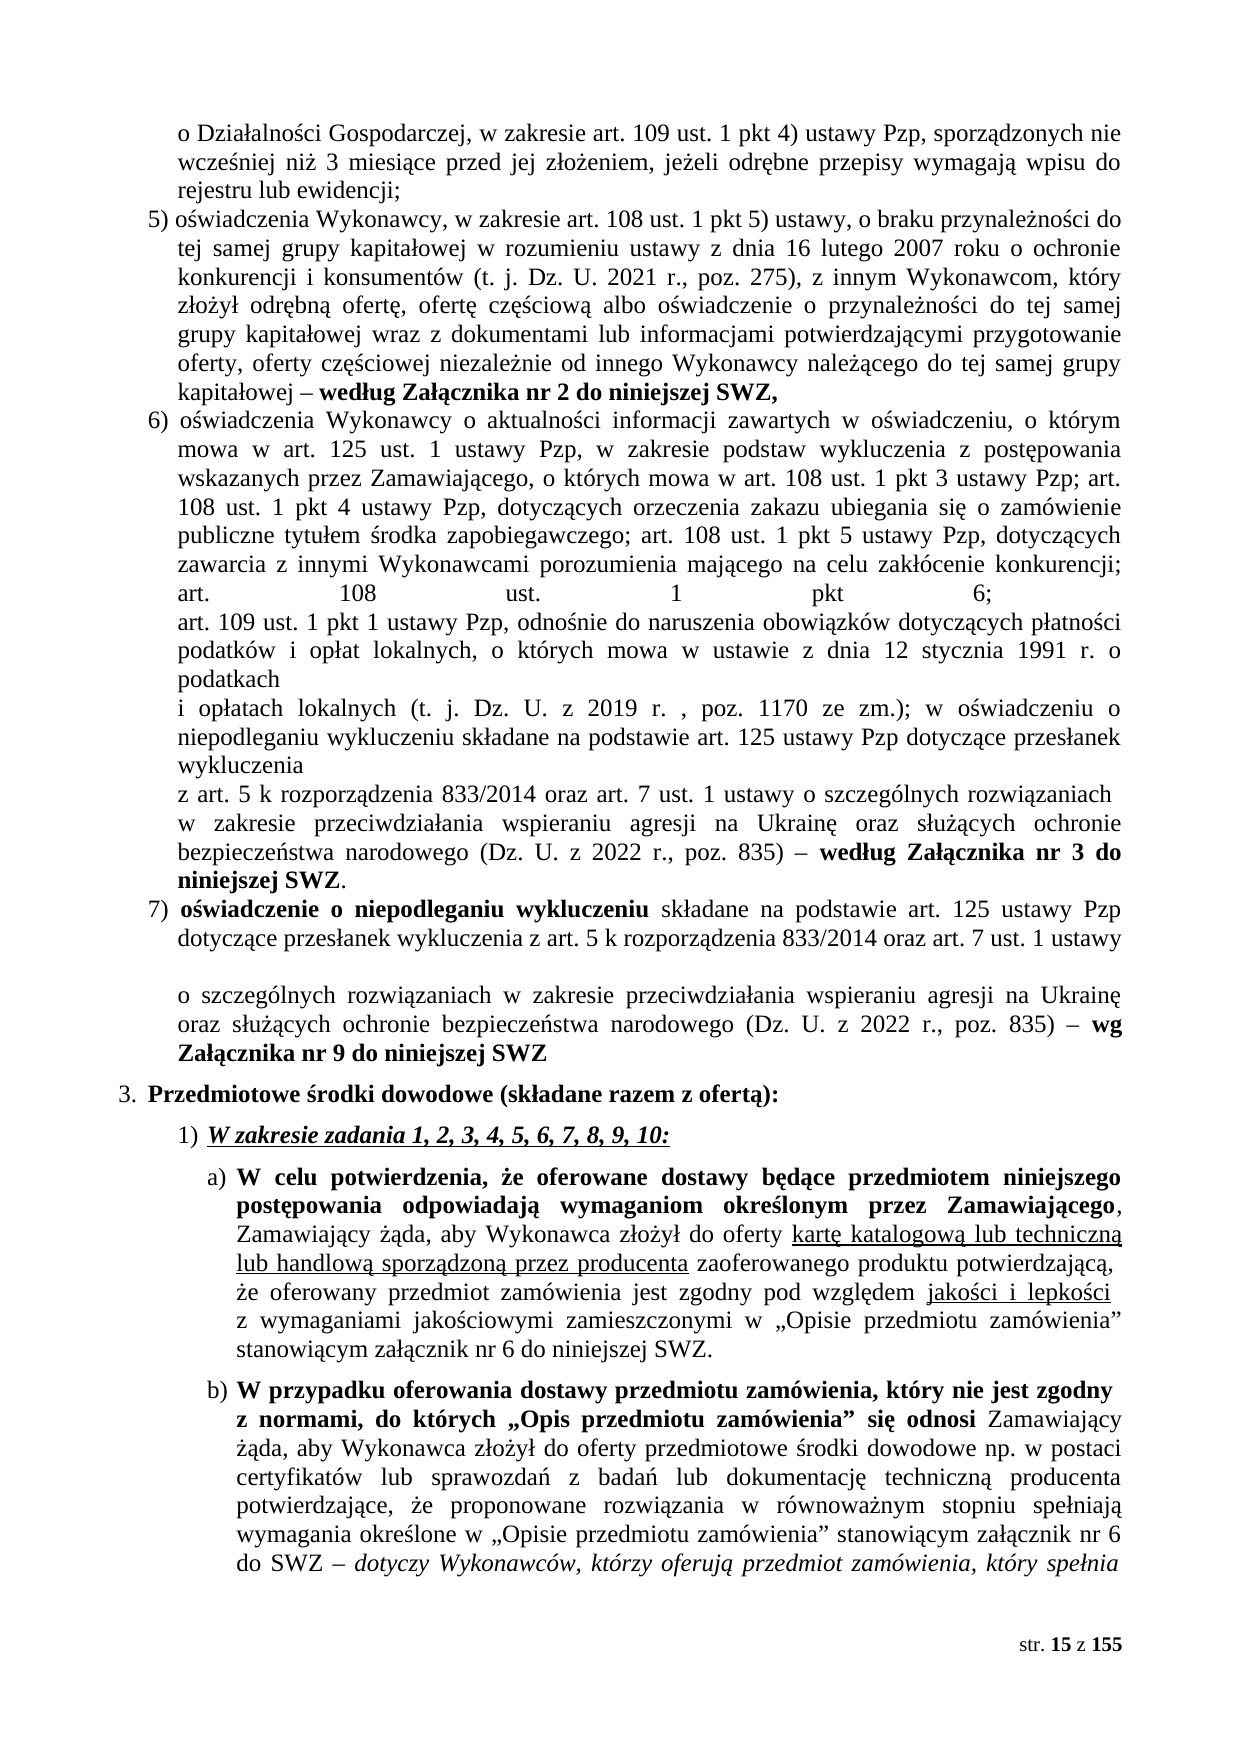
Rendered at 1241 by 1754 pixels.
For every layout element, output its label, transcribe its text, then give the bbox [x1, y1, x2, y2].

text 6) oświadczenia Wykonawcy o aktualności informacji zawartych w oświadczeniu, o którym mowa w art. 125 ust. 1 ustawy Pzp, w zakresie podstaw wykluczenia z postępowania wskazanych przez Zamawiającego, o których mowa w art. 108 ust. 1 pkt 3 ustawy Pzp; art. 108 ust. 1 pkt 4 ustawy Pzp, dotyczących orzeczenia zakazu ubiegania się o zamówienie publiczne tytułem środka zapobiegawczego; art. 108 ust. 1 pkt 5 ustawy Pzp, dotyczących zawarcia z innymi Wykonawcami porozumienia mającego na celu zakłócenie konkurencji; art. 108 ust. 1 pkt 6; art. 109 ust. 1 pkt 1 ustawy Pzp, odnośnie do naruszenia obowiązków dotyczących płatności podatków i opłat lokalnych, o których mowa w ustawie z dnia 12 stycznia 1991 r. o podatkach i opłatach lokalnych (t. j. Dz. U. z 2019 r. , poz. 1170 ze zm.); w oświadczeniu o niepodleganiu wykluczeniu składane na podstawie art. 125 ustawy Pzp dotyczące przesłanek wykluczenia z art. 5 k rozporządzenia 833/2014 oraz art. 7 ust. 1 ustawy o szczególnych rozwiązaniach w zakresie przeciwdziałania wspieraniu agresji na Ukrainę oraz służących ochronie bezpieczeństwa narodowego (Dz. U. z 2022 r., poz. 835) – według Załącznika nr 3 do niniejszej SWZ. [148, 406, 1122, 894]
text 5) oświadczenia Wykonawcy, w zakresie art. 108 ust. 1 pkt 5) ustawy, o braku przynależności do tej samej grupy kapitałowej w rozumieniu ustawy z dnia 16 lutego 2007 roku o ochronie konkurencji i konsumentów (t. j. Dz. U. 2021 r., poz. 275), z innym Wykonawcom, który złożył odrębną ofertę, ofertę częściową albo oświadczenie o przynależności do tej samej grupy kapitałowej wraz z dokumentami lub informacjami potwierdzającymi przygotowanie oferty, oferty częściowej niezależnie od innego Wykonawcy należącego do tej samej grupy kapitałowej – według Załącznika nr 2 do niniejszej SWZ, [148, 204, 1122, 406]
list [207, 1376, 1122, 1577]
list Przedmiotowe środki dowodowe (składane razem z ofertą): [118, 1079, 1117, 1108]
list W celu potwierdzenia, że oferowane dostawy będące przedmiotem niniejszego postępowania odpowiadają wymaganiom określonym przez Zamawiającego, Zamawiający żąda, aby Wykonawca złożył do oferty kartę katalogową lub techniczną lub handlową sporządzoną przez producenta zaoferowanego produktu potwierdzającą, że oferowany przedmiot zamówienia jest zgodny pod względem jakości i lepkości z wymaganiami jakościowymi zamieszczonymi w „Opisie przedmiotu zamówienia” stanowiącym załącznik nr 6 do niniejszej SWZ. [207, 1162, 1122, 1363]
text 7) oświadczenie o niepodleganiu wykluczeniu składane na podstawie art. 125 ustawy Pzp dotyczące przesłanek wykluczenia z art. 5 k rozporządzenia 833/2014 oraz art. 7 ust. 1 ustawy o szczególnych rozwiązaniach w zakresie przeciwdziałania wspieraniu agresji na Ukrainę oraz służących ochronie bezpieczeństwa narodowego (Dz. U. z 2022 r., poz. 835) – wg Załącznika nr 9 do niniejszej SWZ [148, 894, 1122, 1067]
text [148, 118, 1122, 204]
list W zakresie zadania 1, 2, 3, 4, 5, 6, 7, 8, 9, 10: [177, 1121, 1122, 1149]
